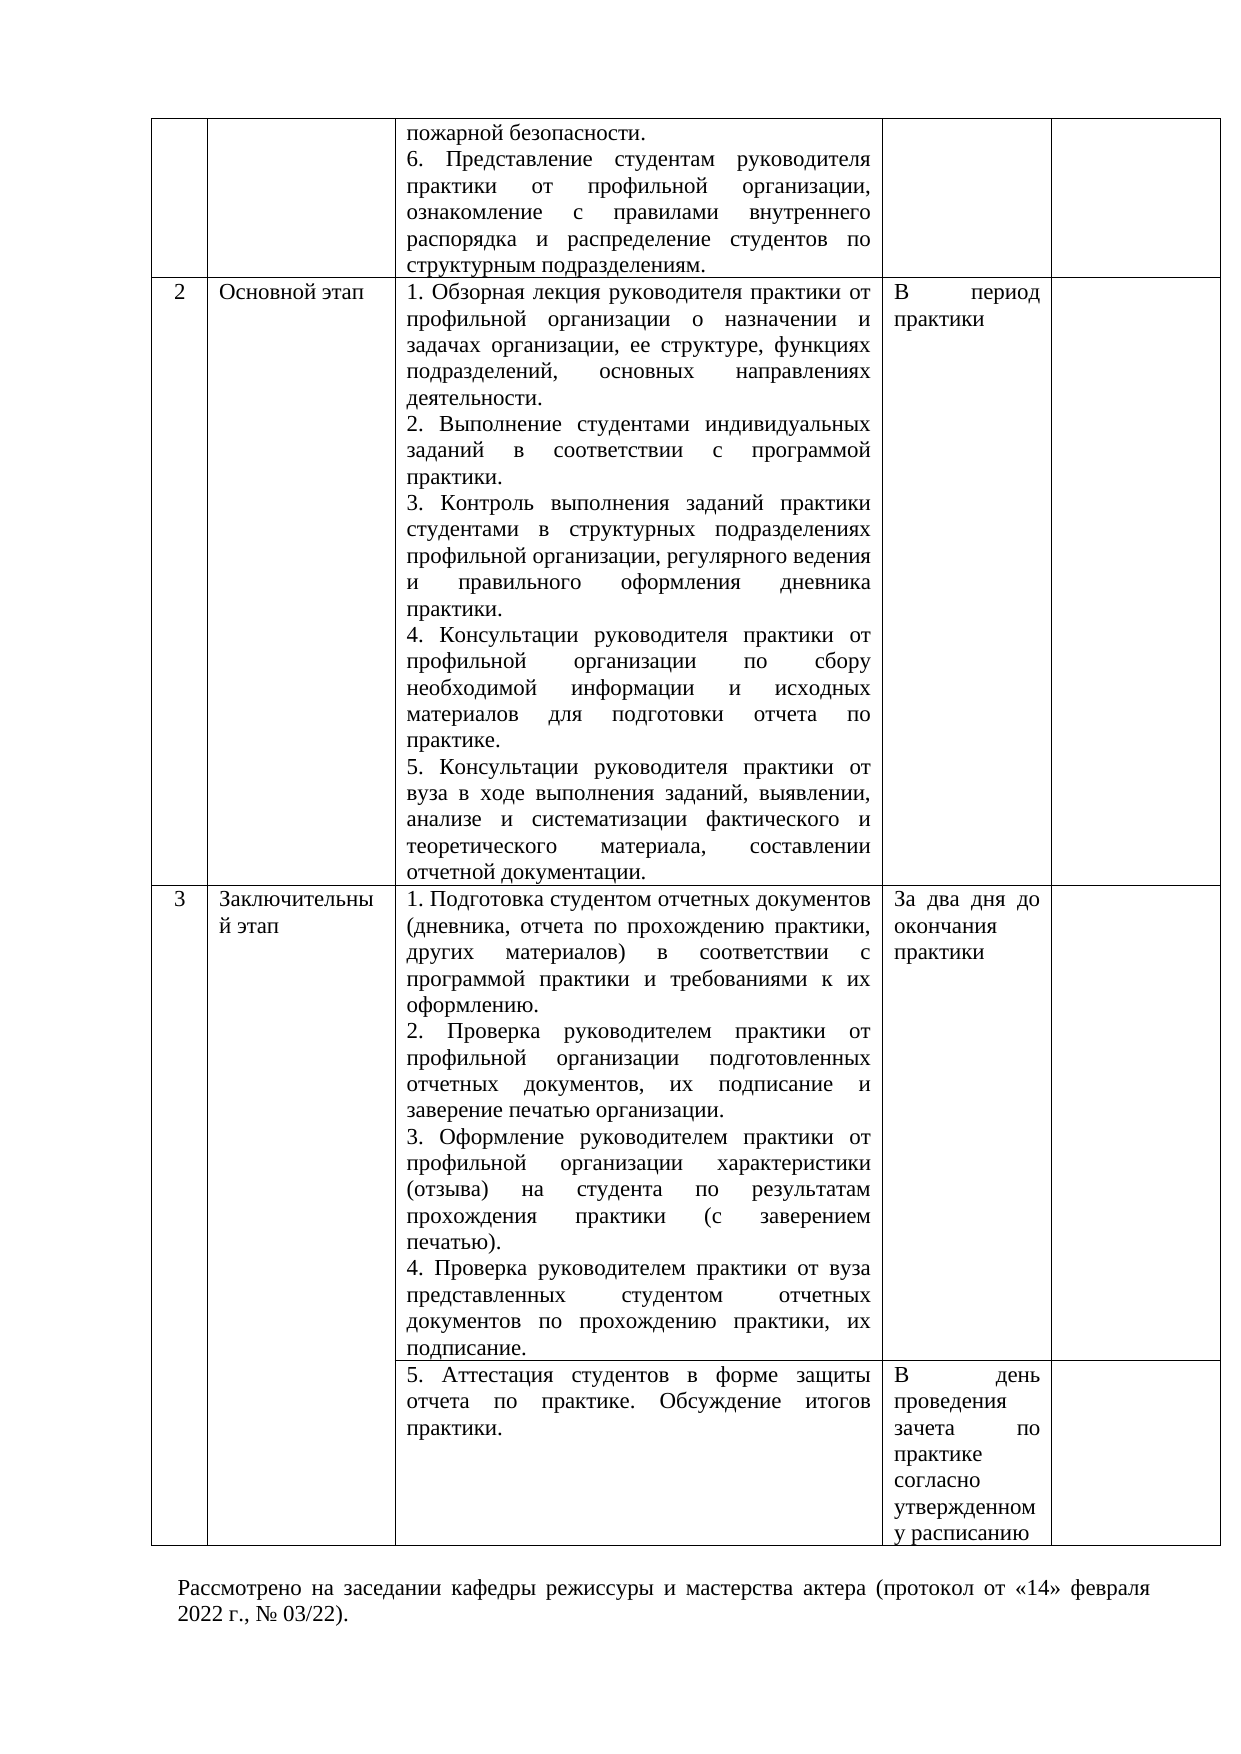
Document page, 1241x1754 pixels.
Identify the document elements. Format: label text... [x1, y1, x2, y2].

table_cell Основной этап [208, 278, 395, 884]
table_cell Заключительный этап [208, 886, 395, 1545]
table_cell [1052, 278, 1220, 884]
table_cell 2 [152, 278, 207, 884]
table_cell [396, 119, 882, 277]
table_cell [1052, 119, 1220, 277]
table_cell 5. Аттестация студентов в форме защиты отчета по практике. Обсуждение итогов практики. [396, 1361, 882, 1545]
table_cell За два дня до окончания практики [883, 886, 1051, 1360]
table_cell В день проведения зачета по практике согласно утвержденному расписанию [883, 1361, 1051, 1545]
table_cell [883, 119, 1051, 277]
table_cell [1052, 886, 1220, 1360]
table_cell [1052, 1361, 1220, 1545]
table_cell 3 [152, 886, 207, 1545]
text Рассмотрено на заседании кафедры режиссуры и мастерства актера (протокол от «14» февраля 2022 г., № 03/22). [177, 1574, 1152, 1627]
table_cell 1. Подготовка студентом отчетных документов (дневника, отчета по прохождению практики, других материалов) в соответствии с программой практики и требованиями к их оформлению. 2. Проверка руководителем практики от профильной организации подготовленных отчетных документов, их подписание и заверение печатью организации. 3. Оформление руководителем практики от профильной организации характеристики (отзыва) на студента по результатам прохождения практики (с заверением печатью). 4. Проверка руководителем практики от вуза представленных студентом отчетных документов по прохождению практики, их подписание. [396, 886, 882, 1360]
table_cell 1. Обзорная лекция руководителя практики от профильной организации о назначении и задачах организации, ее структуре, функциях подразделений, основных направлениях деятельности. 2. Выполнение студентами индивидуальных заданий в соответствии с программой практики. 3. Контроль выполнения заданий практики студентами в структурных подразделениях профильной организации, регулярного ведения и правильного оформления дневника практики. 4. Консультации руководителя практики от профильной организации по сбору необходимой информации и исходных материалов для подготовки отчета по практике. 5. Консультации руководителя практики от вуза в ходе выполнения заданий, выявлении, анализе и систематизации фактического и теоретического материала, составлении отчетной документации. [396, 278, 882, 884]
table_cell В период практики [883, 278, 1051, 884]
